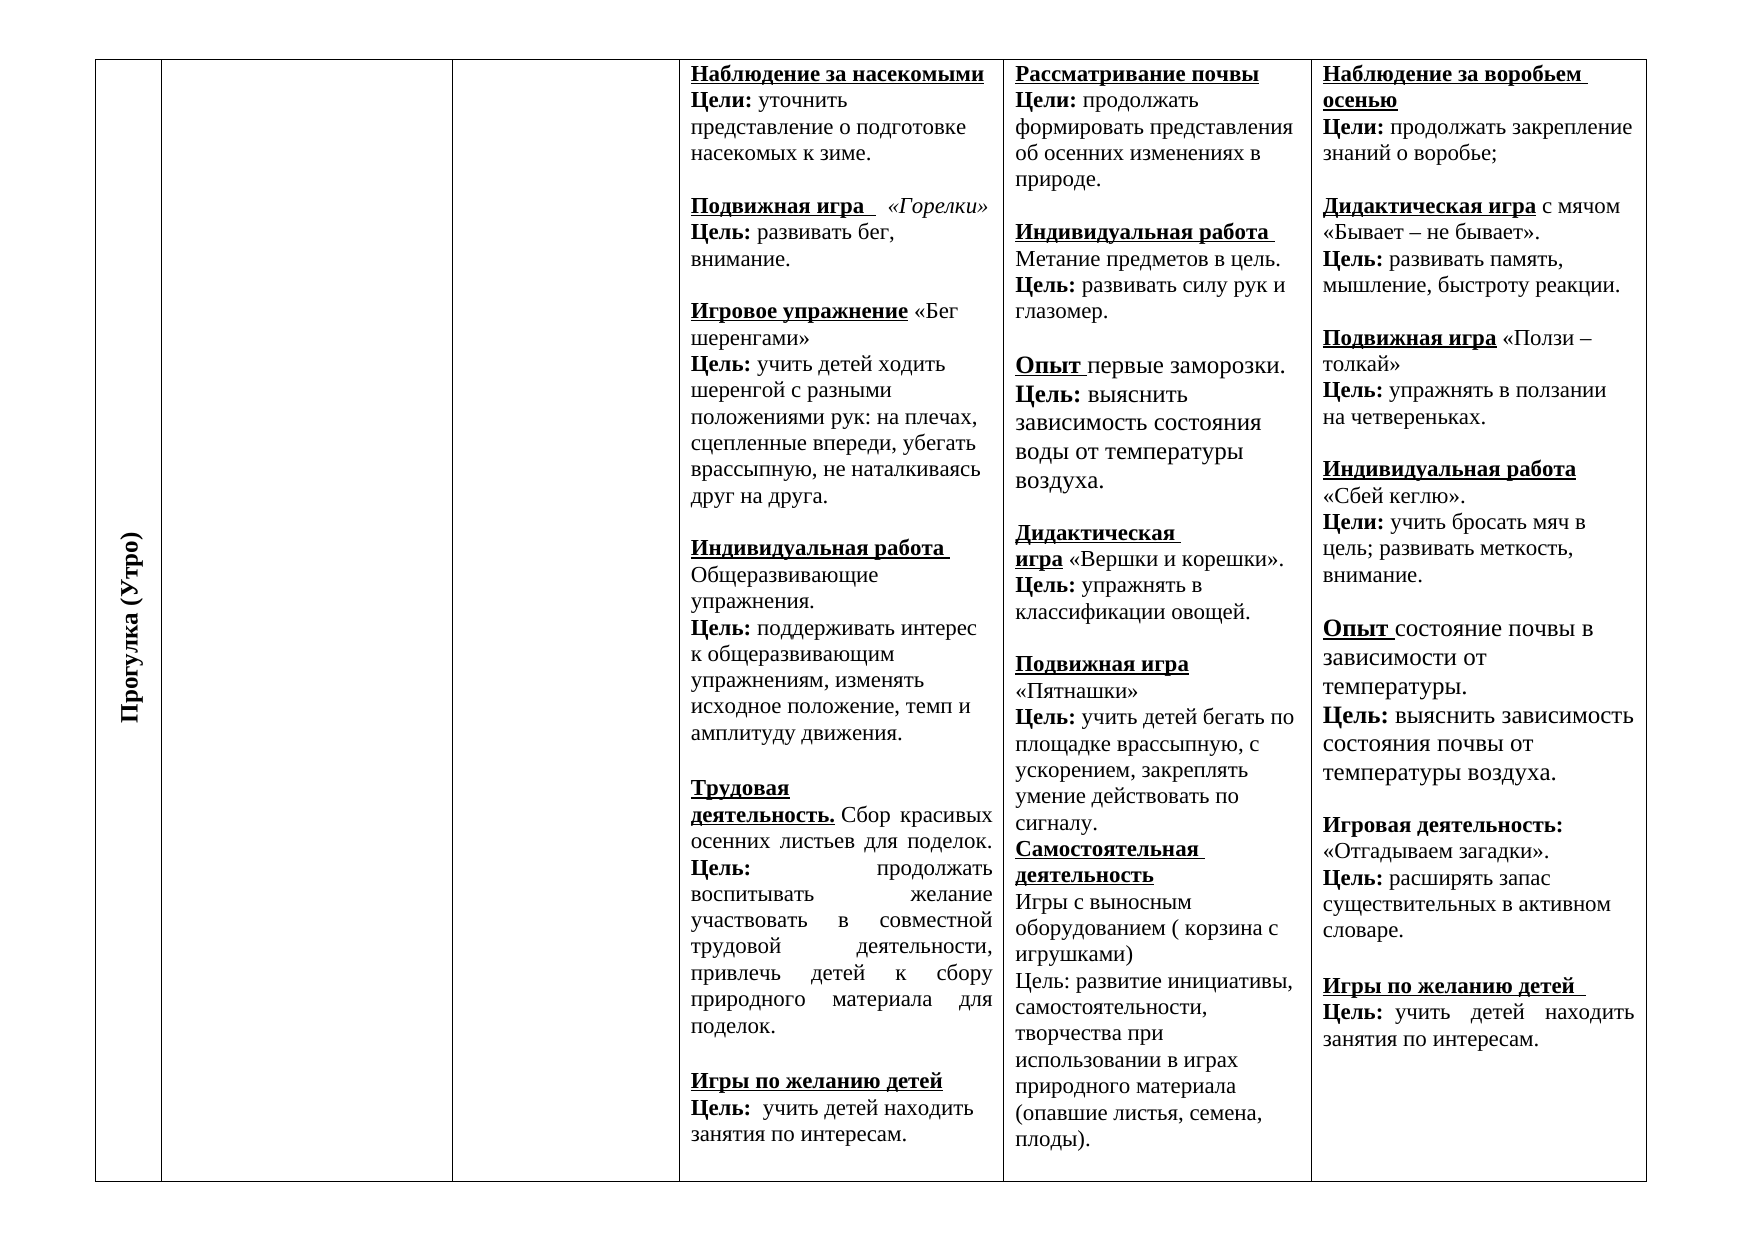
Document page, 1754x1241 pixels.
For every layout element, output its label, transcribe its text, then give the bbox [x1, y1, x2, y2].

table_cell Прогулка (Утро) [96, 60, 161, 1181]
table_cell Наблюдение за насекомыми Цели: уточнить представление о подготовке насекомых к зиме. Подвижная игра «Горелки» Цель: развивать бег, внимание. Игровое упражнение «Бег шеренгами» Цель: учить детей ходить шеренгой с разными положениями рук: на плечах, сцепленные впереди, убегать врассыпную, не наталкиваясь друг на друга. Индивидуальная работа Общеразвивающие упражнения. Цель: поддерживать интерес к общеразвивающим упражнениям, изменять исходное положение, темп и амплитуду движения. Трудовая деятельность. Сбор красивых осенних листьев для поделок. Цель: продолжать воспитывать желание участвовать в совместной трудовой деятельности, привлечь детей к сбору природного материала для поделок. Игры по желанию детей Цель: учить детей находить занятия по интересам. [680, 60, 1003, 1181]
table_cell [162, 60, 452, 1181]
table_cell Наблюдение за воробьем осенью Цели: продолжать закрепление знаний о воробье; Дидактическая игра с мячом «Бывает – не бывает». Цель: развивать память, мышление, быстроту реакции. Подвижная игра «Ползи – толкай» Цель: упражнять в ползании на четвереньках. Индивидуальная работа «Сбей кеглю». Цели: учить бросать мяч в цель; развивать меткость, внимание. Опыт состояние почвы в зависимости от температуры. Цель: выяснить зависимость состояния почвы от температуры воздуха. Игровая деятельность: «Отгадываем загадки». Цель: расширять запас существительных в активном словаре. Игры по желанию детей Цель: учить детей находить занятия по интересам. [1312, 60, 1646, 1181]
table_cell Рассматривание почвы Цели: продолжать формировать представления об осенних изменениях в природе. Индивидуальная работа Метание предметов в цель. Цель: развивать силу рук и глазомер. Опыт первые заморозки. Цель: выяснить зависимость состояния воды от температуры воздуха. Дидактическая игра «Вершки и корешки». Цель: упражнять в классификации овощей. Подвижная игра «Пятнашки» Цель: учить детей бегать по площадке врассыпную, с ускорением, закреплять умение действовать по сигналу. Самостоятельная деятельность Игры с выносным оборудованием ( корзина с игрушками) Цель: развитие инициативы, самостоятельности, творчества при использовании в играх природного материала (опавшие листья, семена, плоды). [1004, 60, 1311, 1181]
table_cell [453, 60, 679, 1181]
